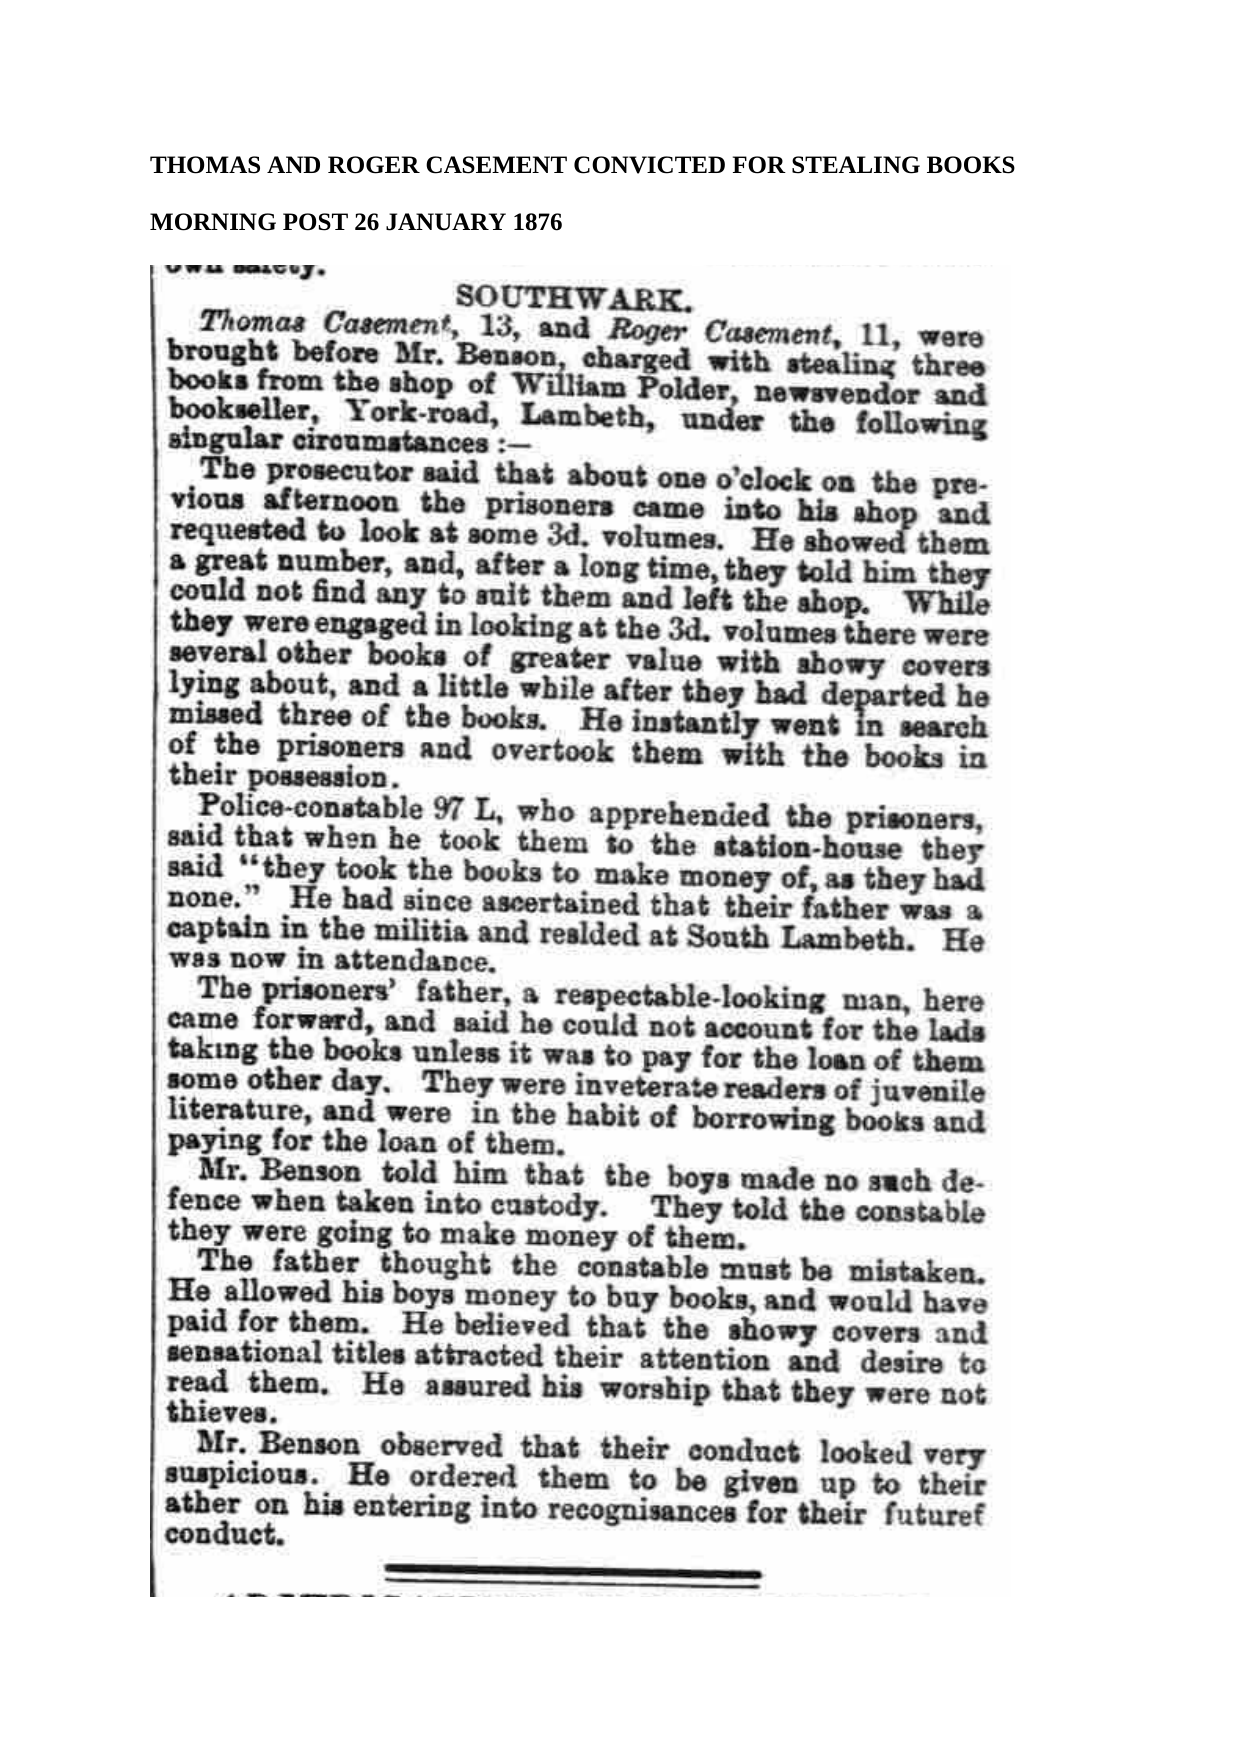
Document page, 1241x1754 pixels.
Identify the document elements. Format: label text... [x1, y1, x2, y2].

text MORNING POST 26 JANUARY 1876 [150, 207, 1090, 236]
text THOMAS AND ROGER CASEMENT CONVICTED FOR STEALING BOOKS [150, 150, 1090, 179]
